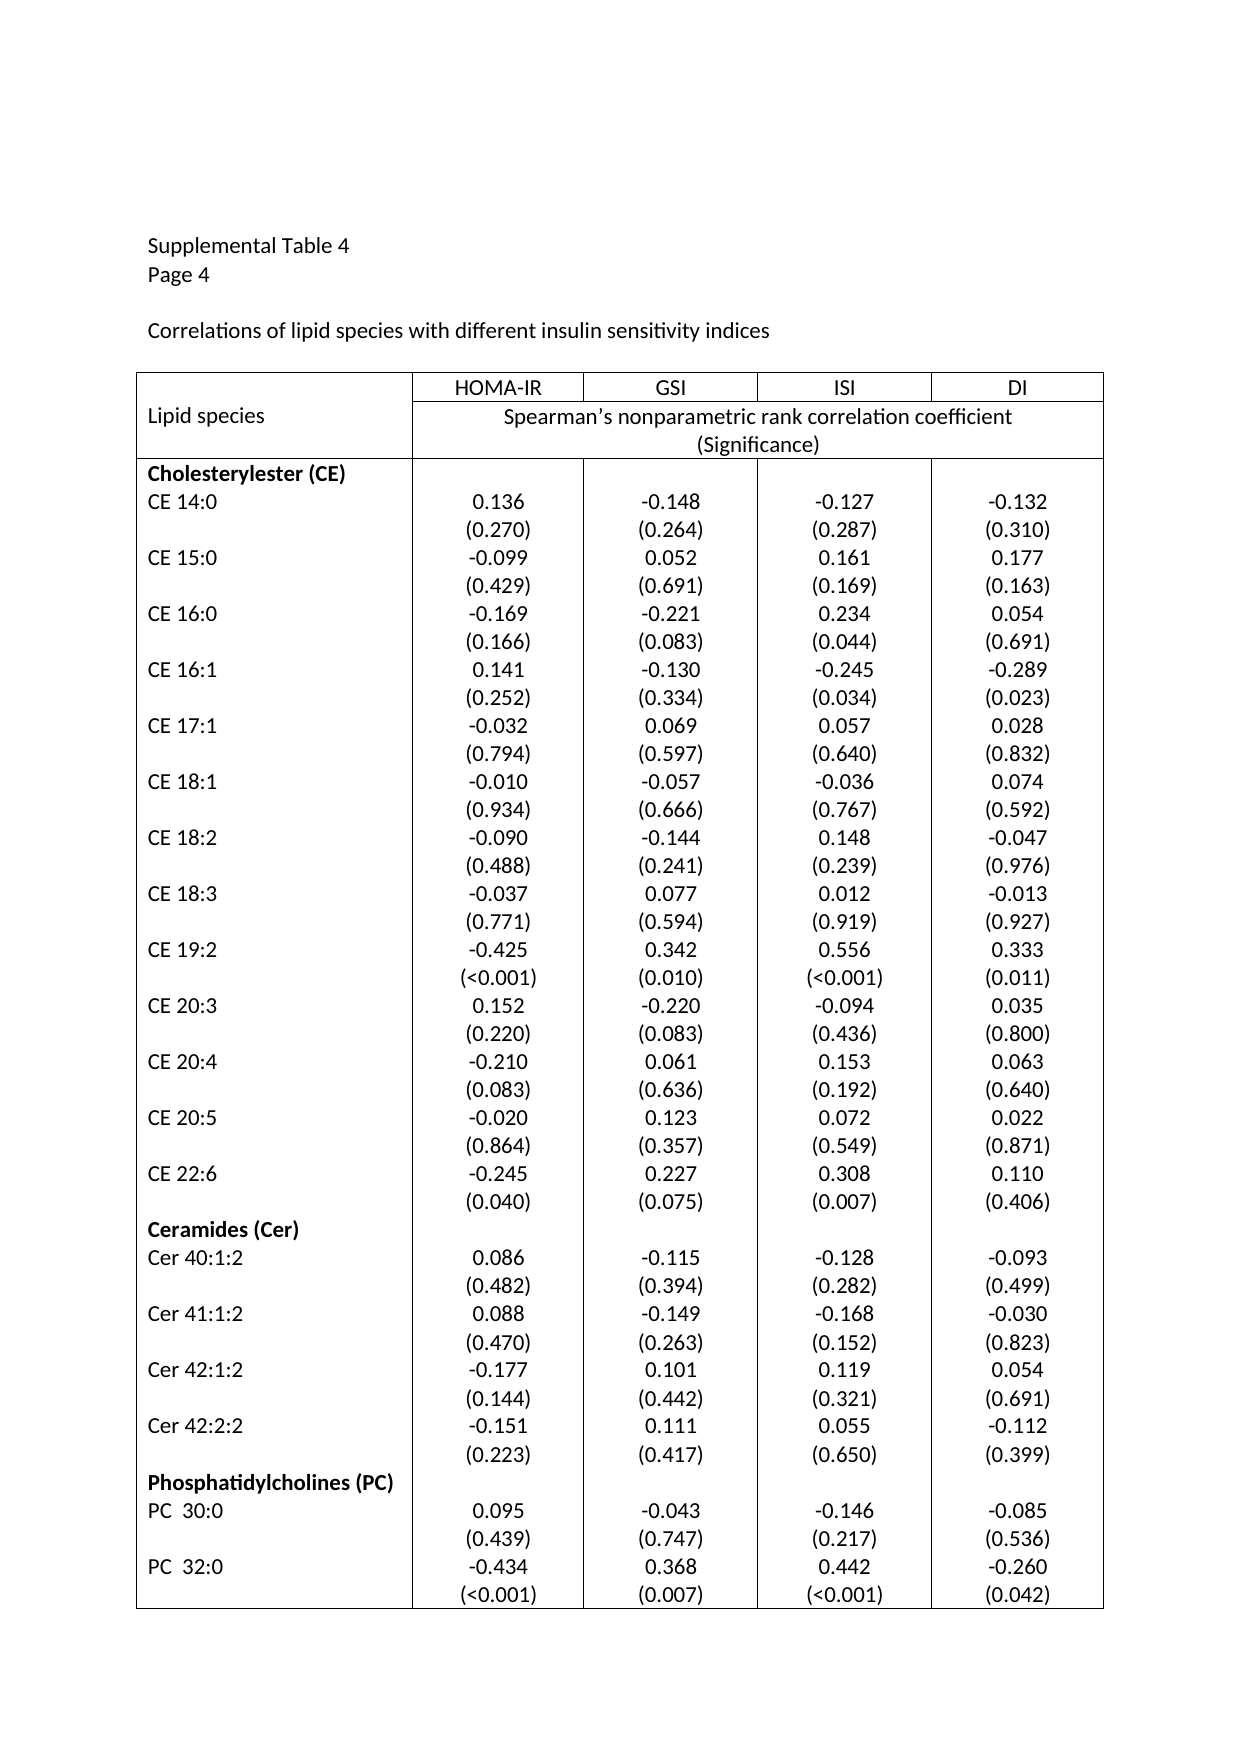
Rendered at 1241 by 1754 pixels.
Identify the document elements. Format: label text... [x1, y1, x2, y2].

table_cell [584, 459, 757, 1608]
table_header GSI [584, 373, 757, 401]
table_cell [932, 459, 1103, 1608]
text Page 4 [148, 260, 1093, 288]
table_header HOMA-IR [413, 373, 583, 401]
text Correlations of lipid species with different insulin sensitivity indices [148, 316, 1093, 344]
table_cell Spearman’s nonparametric rank correlation coefficient (Significance) [413, 402, 1103, 458]
text Supplemental Table 4 [148, 232, 1093, 260]
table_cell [413, 459, 583, 1608]
table_header DI [932, 373, 1103, 401]
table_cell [137, 459, 412, 1608]
table_header ISI [758, 373, 931, 401]
table_header Lipid species [137, 373, 412, 458]
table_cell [758, 459, 931, 1608]
